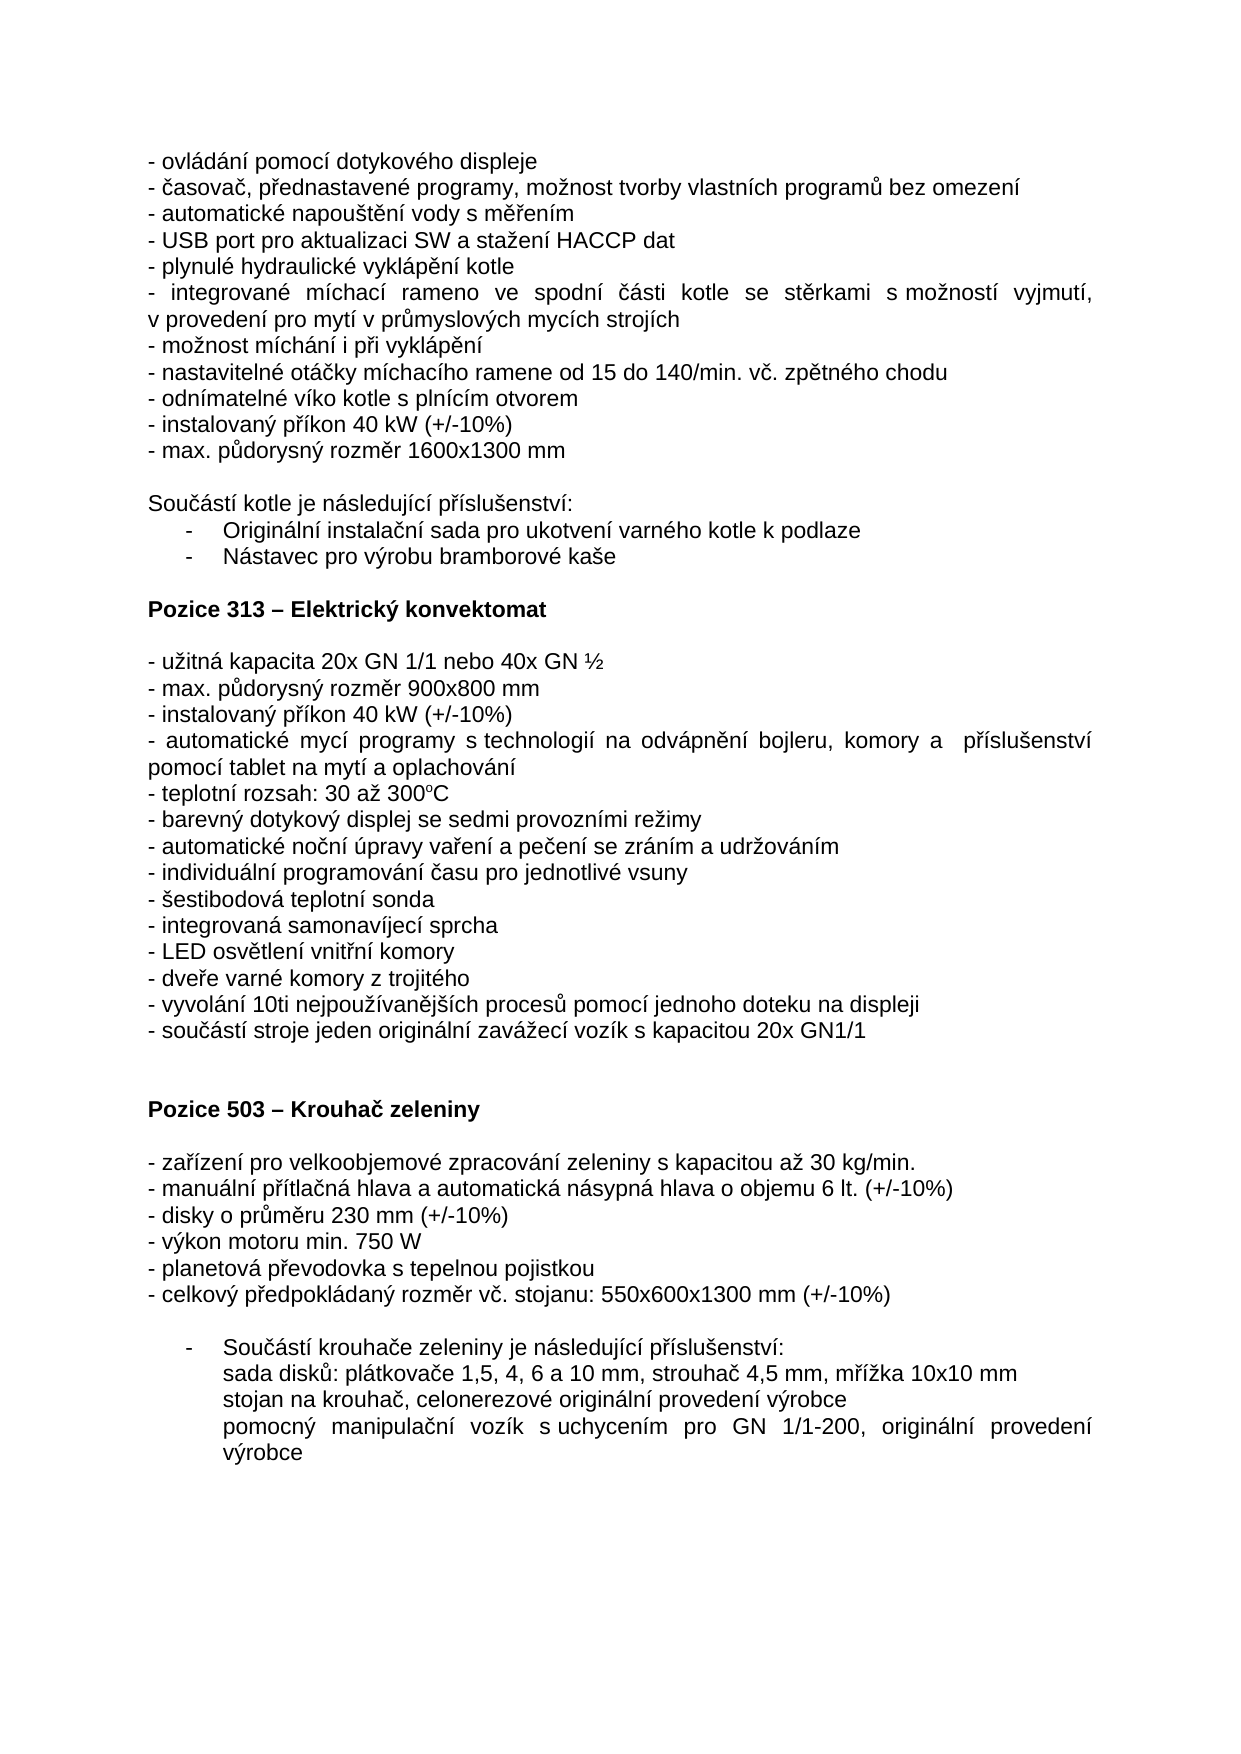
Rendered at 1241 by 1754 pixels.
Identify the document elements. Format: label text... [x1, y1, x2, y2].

text - LED osvětlení vnitřní komory [148, 938, 1093, 964]
text Pozice 503 – Krouhač zeleniny [148, 1096, 1093, 1123]
text - plynulé hydraulické vyklápění kotle [148, 253, 1093, 279]
text - časovač, přednastavené programy, možnost tvorby vlastních programů bez omezení [148, 174, 1093, 200]
text sada disků: plátkovače 1,5, 4, 6 a 10 mm, strouhač 4,5 mm, mřížka 10x10 mm [223, 1360, 1093, 1386]
text - celkový předpokládaný rozměr vč. stojanu: 550x600x1300 mm (+/-10%) [148, 1281, 1093, 1307]
text - barevný dotykový displej se sedmi provozními režimy [148, 806, 1093, 833]
text - automatické napouštění vody s měřením [148, 200, 1093, 227]
text - nastavitelné otáčky míchacího ramene od 15 do 140/min. vč. zpětného chodu [148, 358, 1093, 385]
text - dveře varné komory z trojitého [148, 964, 1093, 991]
text - disky o průměru 230 mm (+/-10%) [148, 1202, 1093, 1228]
text - automatické noční úpravy vaření a pečení se zráním a udržováním [148, 833, 1093, 859]
text - integrované míchací rameno ve spodní části kotle se stěrkami s možností vyjmutí, v provedení pro mytí v průmyslových mycích strojích [148, 279, 1093, 332]
text - odnímatelné víko kotle s plnícím otvorem [148, 385, 1093, 411]
text - max. půdorysný rozměr 900x800 mm [148, 675, 1093, 701]
text - šestibodová teplotní sonda [148, 886, 1093, 912]
list Nástavec pro výrobu bramborové kaše [185, 543, 1093, 569]
list Součástí krouhače zeleniny je následující příslušenství: [185, 1333, 1093, 1360]
text Součástí kotle je následující příslušenství: [148, 490, 1093, 517]
text - max. půdorysný rozměr 1600x1300 mm [148, 437, 1093, 464]
text - výkon motoru min. 750 W [148, 1228, 1093, 1254]
text - instalovaný příkon 40 kW (+/-10%) [148, 701, 1093, 727]
text - teplotní rozsah: 30 až 300oC [148, 780, 1093, 806]
text - možnost míchání i při vyklápění [148, 332, 1093, 358]
text pomocný manipulační vozík s uchycením pro GN 1/1-200, originální provedení výrobce [223, 1413, 1093, 1465]
text - manuální přítlačná hlava a automatická násypná hlava o objemu 6 lt. (+/-10%) [148, 1175, 1093, 1202]
list Originální instalační sada pro ukotvení varného kotle k podlaze [185, 517, 1093, 543]
text - vyvolání 10ti nejpoužívanějších procesů pomocí jednoho doteku na displeji [148, 991, 1093, 1017]
text - zařízení pro velkoobjemové zpracování zeleniny s kapacitou až 30 kg/min. [148, 1149, 1093, 1175]
text Pozice 313 – Elektrický konvektomat [148, 596, 1093, 622]
text - instalovaný příkon 40 kW (+/-10%) [148, 411, 1093, 437]
text - ovládání pomocí dotykového displeje [148, 148, 1093, 174]
text - automatické mycí programy s technologií na odvápnění bojleru, komory a příslušenství pomocí tablet na mytí a oplachování [148, 727, 1093, 780]
text - USB port pro aktualizaci SW a stažení HACCP dat [148, 227, 1093, 253]
text stojan na krouhač, celonerezové originální provedení výrobce [223, 1386, 1093, 1413]
text - užitná kapacita 20x GN 1/1 nebo 40x GN ½ [148, 648, 1093, 675]
text - planetová převodovka s tepelnou pojistkou [148, 1254, 1093, 1281]
text - integrovaná samonavíjecí sprcha [148, 912, 1093, 938]
text - součástí stroje jeden originální zavážecí vozík s kapacitou 20x GN1/1 [148, 1017, 1093, 1044]
text - individuální programování času pro jednotlivé vsuny [148, 859, 1093, 886]
